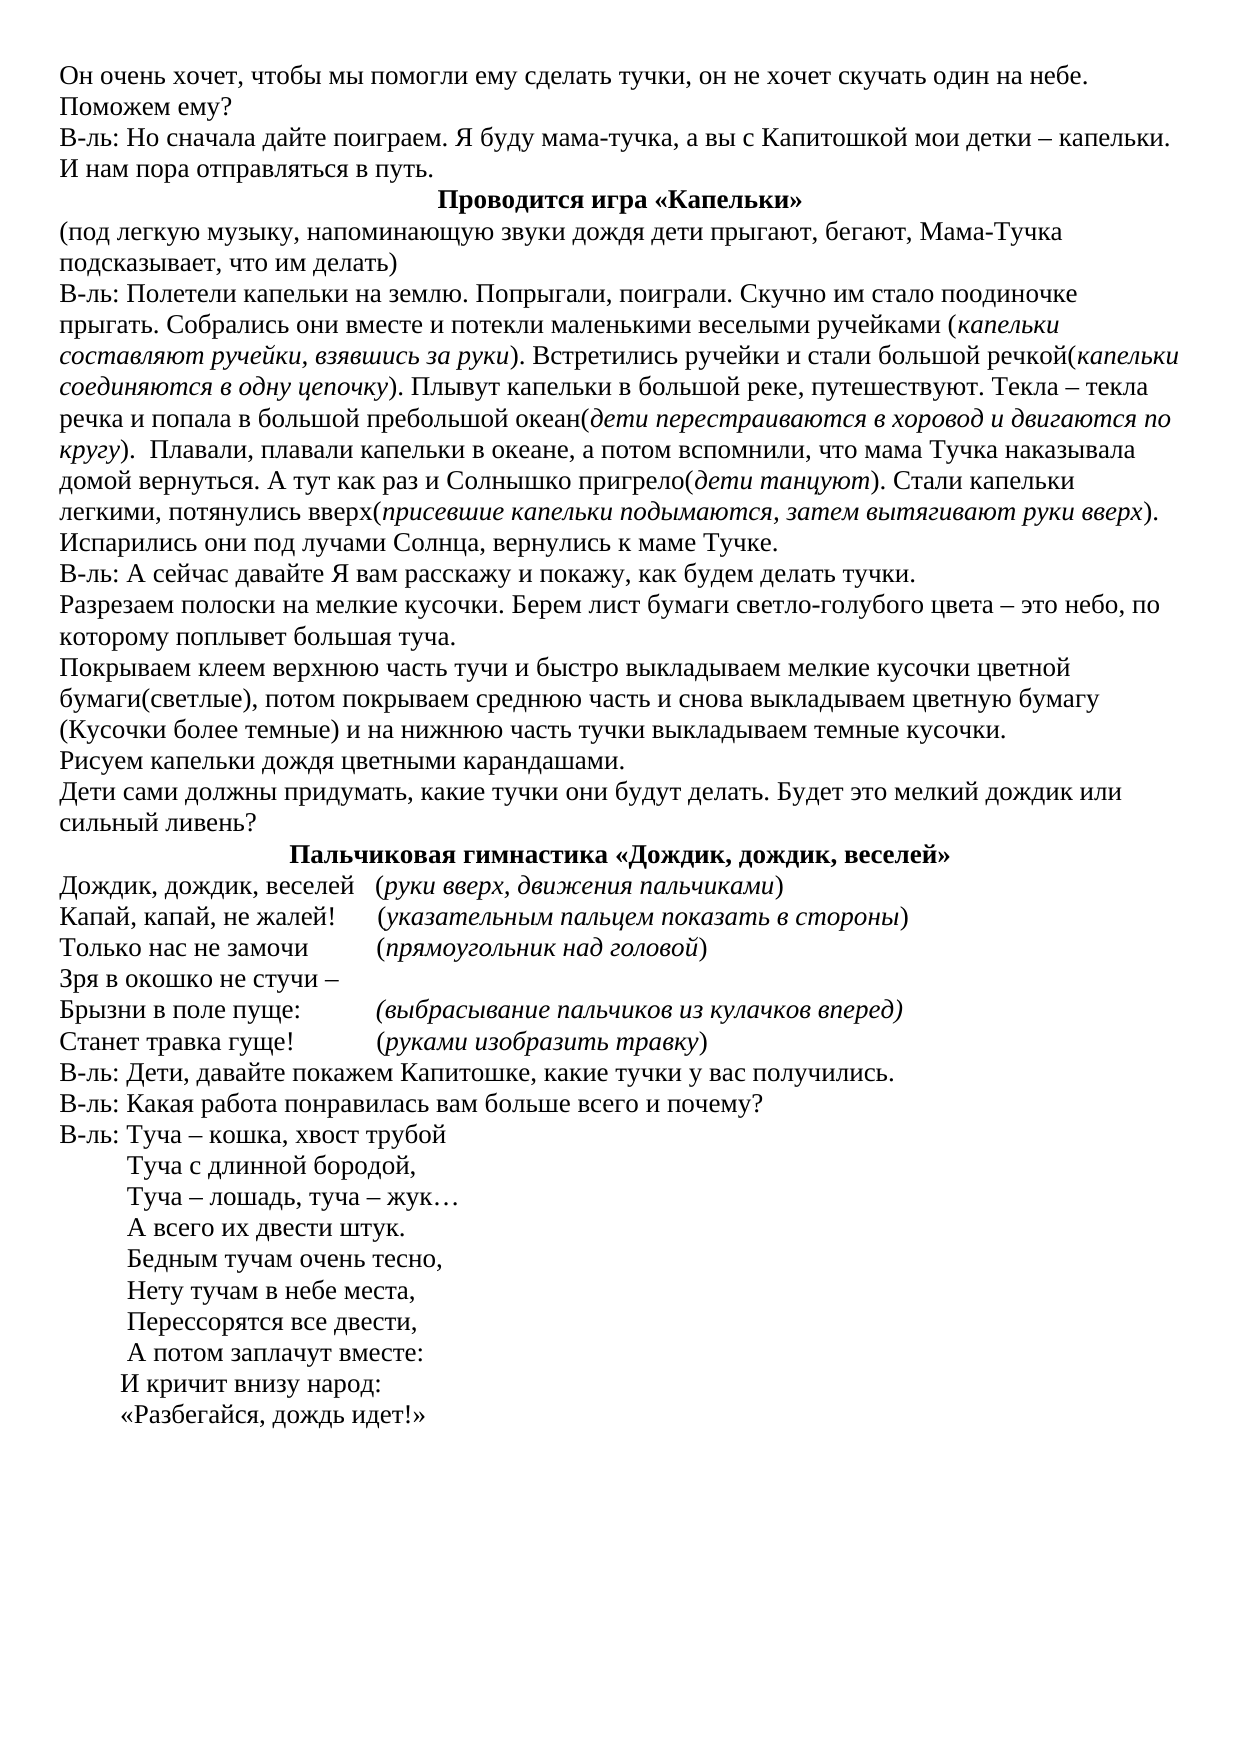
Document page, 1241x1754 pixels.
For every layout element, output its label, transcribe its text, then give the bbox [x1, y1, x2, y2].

text А всего их двести штук. [59, 1211, 1181, 1243]
text Бедным тучам очень тесно, [59, 1243, 1181, 1274]
text Проводится игра «Капельки» [59, 184, 1181, 215]
text Покрываем клеем верхнюю часть тучи и быстро выкладываем мелкие кусочки цветной бумаги(светлые), потом покрываем среднюю часть и снова выкладываем цветную бумагу (Кусочки более темные) и на нижнюю часть тучки выкладываем темные кусочки. [59, 651, 1181, 744]
text (под легкую музыку, напоминающую звуки дождя дети прыгают, бегают, Мама-Тучка подсказывает, что им делать) [59, 215, 1181, 277]
text Разрезаем полоски на мелкие кусочки. Берем лист бумаги светло-голубого цвета – это небо, по которому поплывет большая туча. [59, 588, 1181, 651]
text И кричит внизу народ: [59, 1367, 1181, 1398]
text Перессорятся все двести, [59, 1305, 1181, 1336]
text Рисуем капельки дождя цветными карандашами. [59, 744, 1181, 775]
text Пальчиковая гимнастика «Дождик, дождик, веселей» [59, 838, 1181, 869]
text Зря в окошко не стучи – [59, 962, 1181, 993]
text А потом заплачут вместе: [59, 1336, 1181, 1367]
text Станет травка гуще! (руками изобразить травку) [59, 1024, 1181, 1056]
text Туча с длинной бородой, [59, 1149, 1181, 1180]
text Капай, капай, не жалей! (указательным пальцем показать в стороны) [59, 900, 1181, 931]
text Брызни в поле пуще: (выбрасывание пальчиков из кулачков вперед) [59, 993, 1181, 1024]
text В-ль: Туча – кошка, хвост трубой [59, 1118, 1181, 1149]
text Только нас не замочи (прямоугольник над головой) [59, 931, 1181, 962]
text В-ль: Дети, давайте покажем Капитошке, какие тучки у вас получились. [59, 1056, 1181, 1087]
text В-ль: Полетели капельки на землю. Попрыгали, поиграли. Скучно им стало поодиночке прыгать. Собрались они вместе и потекли маленькими веселыми ручейками (капельки составляют ручейки, взявшись за руки). Встретились ручейки и стали большой речкой(капельки соединяются в одну цепочку). Плывут капельки в большой реке, путешествуют. Текла – текла речка и попала в большой пребольшой океан(дети перестраиваются в хоровод и двигаются по кругу). Плавали, плавали капельки в океане, а потом вспомнили, что мама Тучка наказывала домой вернуться. А тут как раз и Солнышко пригрело(дети танцуют). Стали капельки легкими, потянулись вверх(присевшие капельки подымаются, затем вытягивают руки вверх). Испарились они под лучами Солнца, вернулись к маме Тучке. [59, 277, 1181, 557]
text Нету тучам в небе места, [59, 1274, 1181, 1305]
text В-ль: Какая работа понравилась вам больше всего и почему? [59, 1087, 1181, 1118]
text Дети сами должны придумать, какие тучки они будут делать. Будет это мелкий дождик или сильный ливень? [59, 775, 1181, 838]
text Дождик, дождик, веселей (руки вверх, движения пальчиками) [59, 869, 1181, 900]
text Туча – лошадь, туча – жук… [59, 1180, 1181, 1211]
text Он очень хочет, чтобы мы помогли ему сделать тучки, он не хочет скучать один на небе. Поможем ему? [59, 59, 1181, 121]
text В-ль: А сейчас давайте Я вам расскажу и покажу, как будем делать тучки. [59, 557, 1181, 588]
text В-ль: Но сначала дайте поиграем. Я буду мама-тучка, а вы с Капитошкой мои детки – капельки. И нам пора отправляться в путь. [59, 121, 1181, 184]
text «Разбегайся, дождь идет!» [59, 1398, 1181, 1429]
